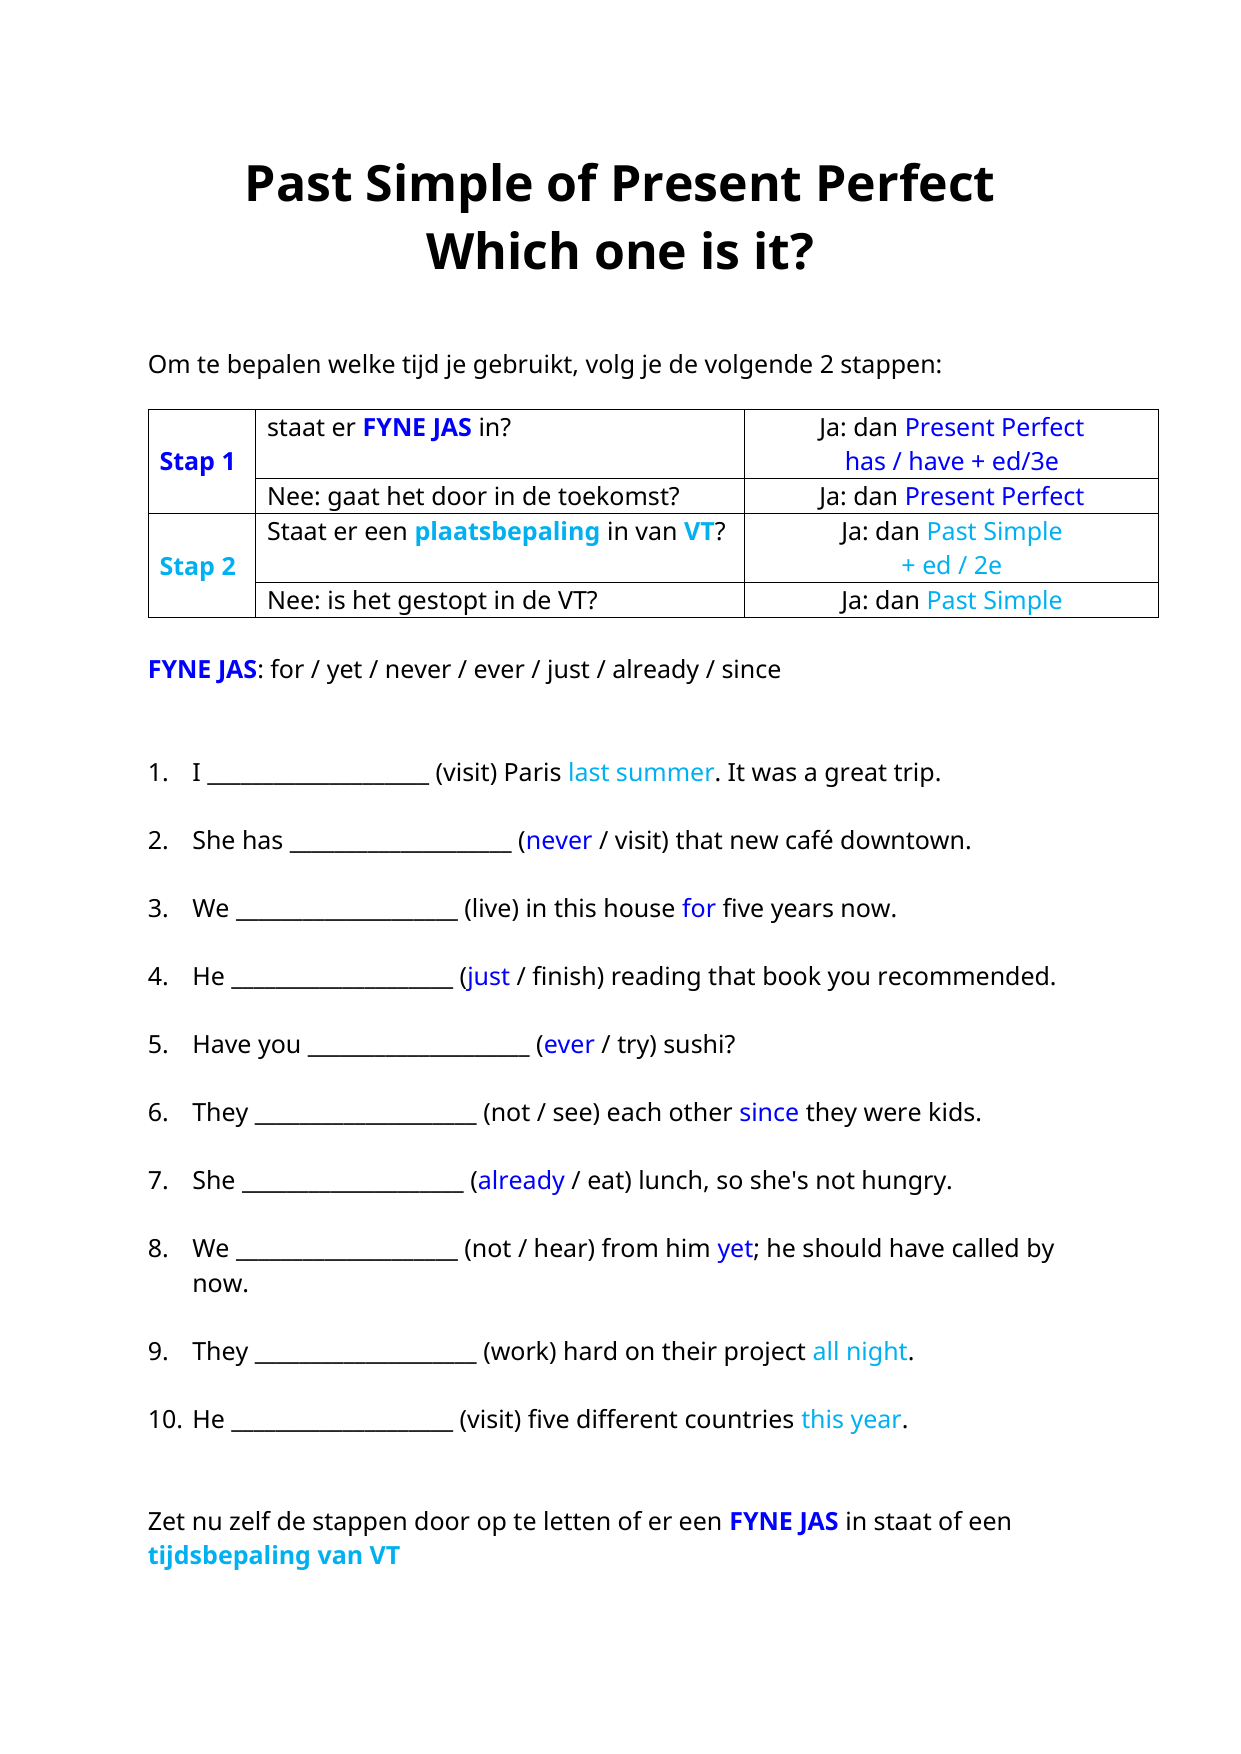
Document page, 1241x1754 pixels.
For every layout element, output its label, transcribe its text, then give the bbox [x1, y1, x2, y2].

list He ____________________ (just / finish) reading that book you recommended. [148, 959, 1093, 993]
list I ____________________ (visit) Paris last summer. It was a great trip. [148, 754, 1093, 788]
text Zet nu zelf de stappen door op te letten of er een FYNE JAS in staat of een tijdsbepaling van VT [148, 1504, 1093, 1572]
text Which one is it? [148, 216, 1093, 284]
table_header Ja: dan Present Perfect has / have + ed/3e [745, 410, 1158, 478]
table_cell Ja: dan Past Simple [745, 583, 1158, 617]
table_cell Nee: is het gestopt in de VT? [256, 583, 744, 617]
table_cell Staat er een plaatsbepaling in van VT? [256, 514, 744, 582]
table_cell Ja: dan Past Simple + ed / 2e [745, 514, 1158, 582]
table_cell Ja: dan Present Perfect [745, 479, 1158, 513]
list She has ____________________ (never / visit) that new café downtown. [148, 822, 1093, 856]
table_cell Nee: gaat het door in de toekomst? [256, 479, 744, 513]
list They ____________________ (not / see) each other since they were kids. [148, 1095, 1093, 1129]
list He ____________________ (visit) five different countries this year. [148, 1401, 1093, 1436]
list We ____________________ (not / hear) from him yet; he should have called by now. [148, 1231, 1093, 1299]
text Om te bepalen welke tijd je gebruikt, volg je de volgende 2 stappen: [148, 346, 1093, 380]
list Have you ____________________ (ever / try) sushi? [148, 1027, 1093, 1061]
text FYNE JAS: for / yet / never / ever / just / already / since [148, 652, 1093, 686]
table_header Stap 1 [149, 410, 255, 513]
table_cell Stap 2 [149, 514, 255, 617]
list She ____________________ (already / eat) lunch, so she's not hungry. [148, 1163, 1093, 1197]
list They ____________________ (work) hard on their project all night. [148, 1333, 1093, 1367]
text Past Simple of Present Perfect [148, 148, 1093, 216]
list We ____________________ (live) in this house for five years now. [148, 891, 1093, 924]
table_header staat er FYNE JAS in? [256, 410, 744, 478]
